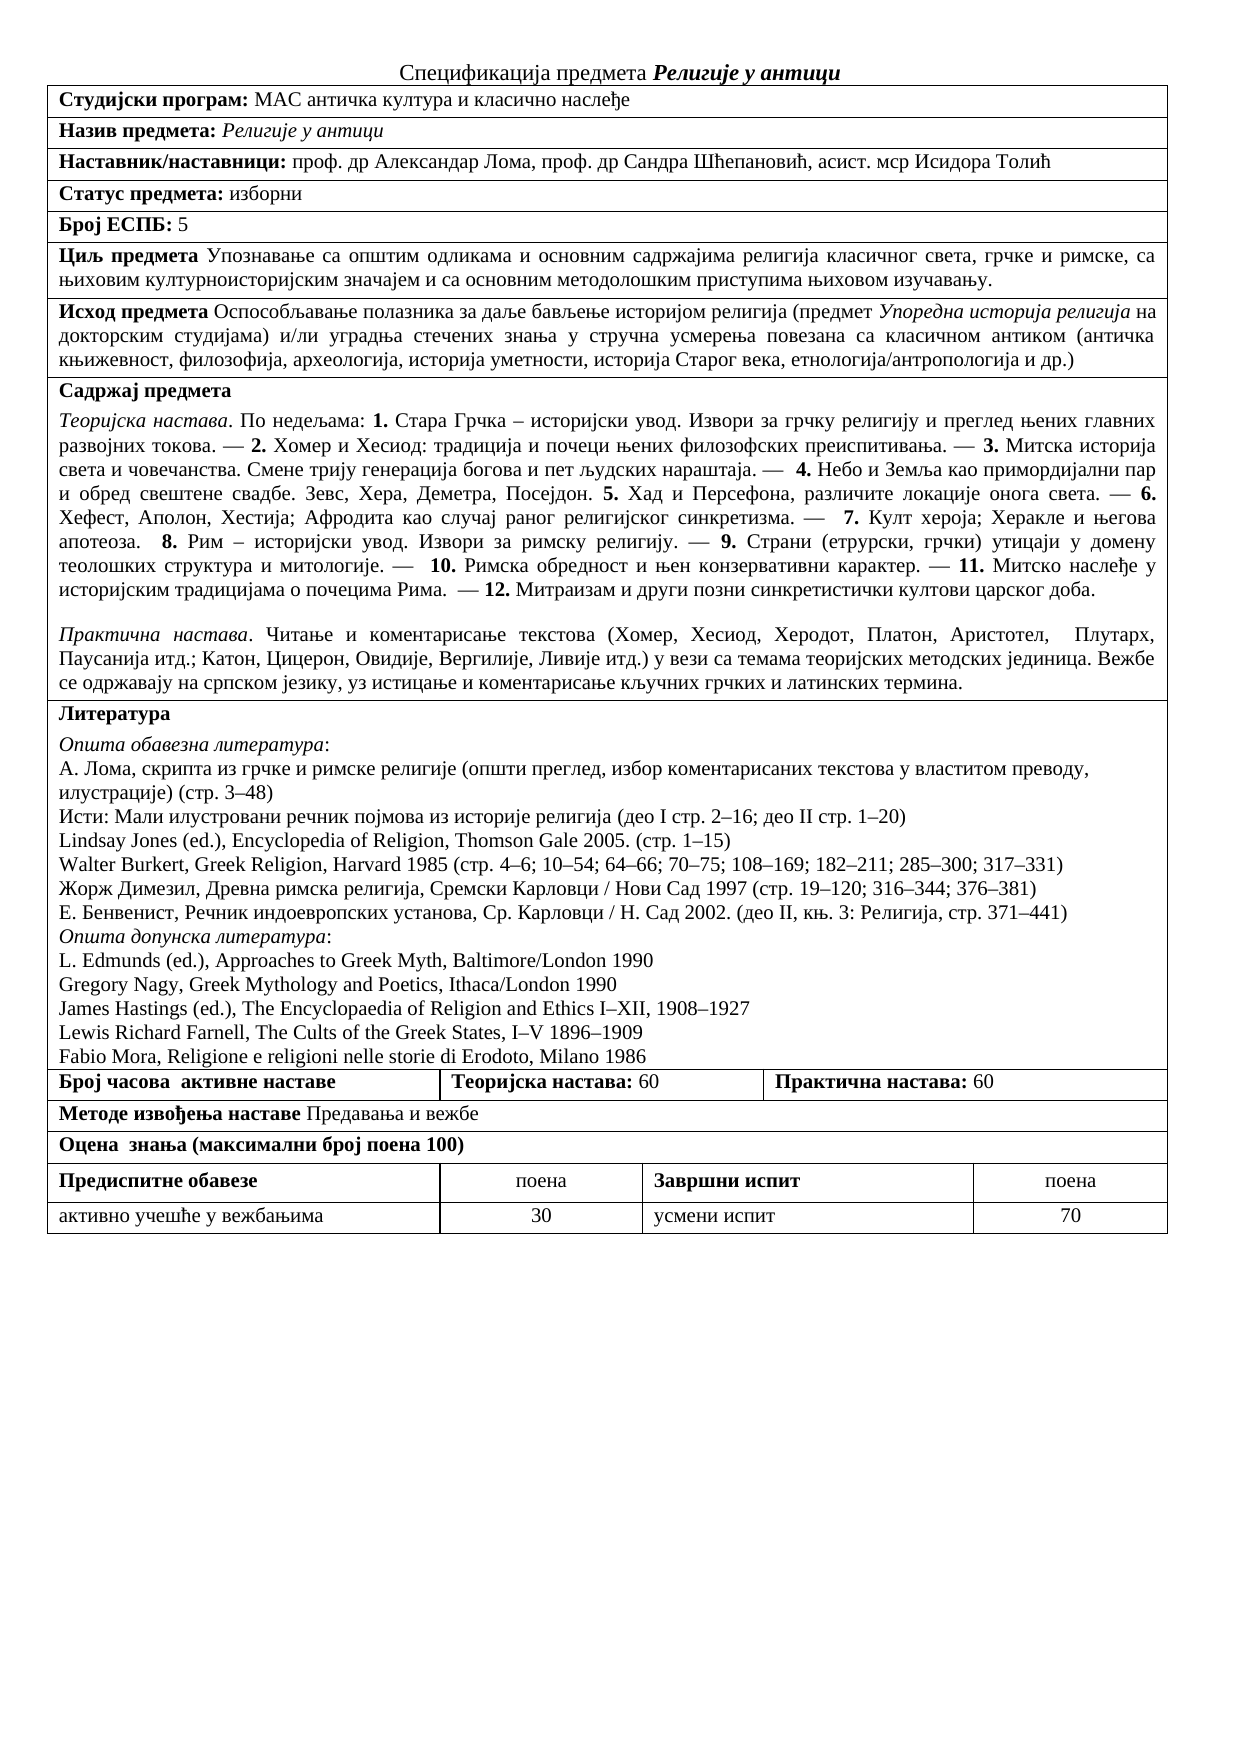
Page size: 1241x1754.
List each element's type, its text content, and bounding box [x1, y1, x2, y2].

table_cell Литература Општа обавезна литература: А. Лома, скрипта из грчке и римске религије (општи преглед, избор коментарисаних текстова у властитом преводу, илустрације) (стр. 3–48) Исти: Мали илустровани речник појмова из историје религија (део I стр. 2–16; део II стр. 1–20) Lindsay Jones (ed.), Encyclopedia of Religion, Thomson Gale 2005. (стр. 1–15) Walter Burkert, Greek Religion, Harvard 1985 (стр. 4–6; 10–54; 64–66; 70–75; 108–169; 182–211; 285–300; 317–331) Жорж Димезил, Древна римска религија, Сремски Карловци / Нови Сад 1997 (стр. 19–120; 316–344; 376–381) Е. Бенвенист, Речник индоевропских установа, Ср. Карловци / Н. Сад 2002. (део II, књ. 3: Религија, стр. 371–441) Општа допунска литература: L. Edmunds (ed.), Approaches to Greek Myth, Baltimore/London 1990 Gregory Nagy, Greek Mythology and Poetics, Ithaca/London 1990 James Hastings (ed.), The Encyclopaedia of Religion and Ethics I–XII, 1908–1927 Lewis Richard Farnell, The Cults of the Greek States, I–V 1896–1909 Fabio Mora, Religione e religioni nelle storie di Erodoto, Milano 1986 [48, 701, 1167, 1068]
table_cell Циљ предмета Упознавање са општим одликама и основним садржајима религија класичног света, грчке и римске, са њиховим културноисторијским значајем и са основним методолошким приступима њиховом изучавању. [48, 243, 1167, 298]
text Спецификација предмета Религије у антици [59, 59, 1181, 85]
table_cell усмени испит [643, 1203, 973, 1233]
table_cell активно учешће у вежбањима [48, 1203, 439, 1233]
table_cell Предиспитне обавезе [48, 1164, 439, 1202]
table_cell Завршни испит [643, 1164, 973, 1202]
table_cell Садржај предмета Теоријска настава. По недељама: 1. Стара Грчка – историјски увод. Извори за грчку религију и преглед њених главних развојних токова. — 2. Хомер и Хесиод: традиција и почеци њених филозофских преиспитивања. — 3. Митска историја света и човечанства. Смене трију генерација богова и пет људских нараштаја. — 4. Небо и Земља као примордијални пар и обред свештене свадбе. Зевс, Хера, Деметра, Посејдон. 5. Хад и Персефона, различите локације онога света. — 6. Хефест, Аполон, Хестија; Афродита као случај раног религијског синкретизма. — 7. Култ хероја; Херакле и његова апотеоза. 8. Рим – историјски увод. Извори за римску религију. — 9. Страни (етрурски, грчки) утицаји у домену теолошких структура и митологије. — 10. Римска обредност и њен конзервативни карактер. — 11. Митско наслеђе у историјским традицијама о почецима Рима. — 12. Митраизам и други позни синкретистички култови царског доба. Практична настава. Читање и коментарисање текстова (Хомер, Хесиод, Херодот, Платон, Аристотел, Плутарх, Паусанија итд.; Катон, Цицерон, Овидије, Вергилије, Ливије итд.) у вези са темама теоријских методских јединица. Вежбе се одржавају на српском језику, уз истицање и коментарисање кључних грчких и латинских термина. [48, 378, 1167, 700]
table_cell 70 [974, 1203, 1167, 1233]
table_cell Теоријска настава: 60 [441, 1070, 763, 1100]
table_cell Наставник/наставници: проф. др Александар Лома, проф. др Сандра Шћепановић, асист. мср Исидора Толић [48, 149, 1167, 179]
table_cell Методе извођења наставе Предавања и вежбе [48, 1101, 1167, 1131]
table_cell Оцена знања (максимални број поена 100) [48, 1132, 1167, 1162]
table_cell Број часова активне наставе [48, 1070, 439, 1100]
table_cell 30 [441, 1203, 642, 1233]
table_cell Назив предмета: Религије у антици [48, 118, 1167, 148]
table_cell Исход предмета Оспособљавање полазника за даље бављење историјом религија (предмет Упоредна историја религија на докторским студијама) и/ли уградња стечених знања у стручна усмерења повезана са класичном антиком (античка књижевност, филозофија, археологија, историја уметности, историја Старог века, етнологија/антропологија и др.) [48, 299, 1167, 377]
table_cell Број ЕСПБ: 5 [48, 212, 1167, 242]
table_cell поена [974, 1164, 1167, 1202]
table_header Студијски програм: МАС античка култура и класично наслеђе [48, 86, 1167, 117]
table_cell Статус предмета: изборни [48, 181, 1167, 211]
table_cell Практична настава: 60 [764, 1070, 1167, 1100]
table_cell поена [441, 1164, 642, 1202]
